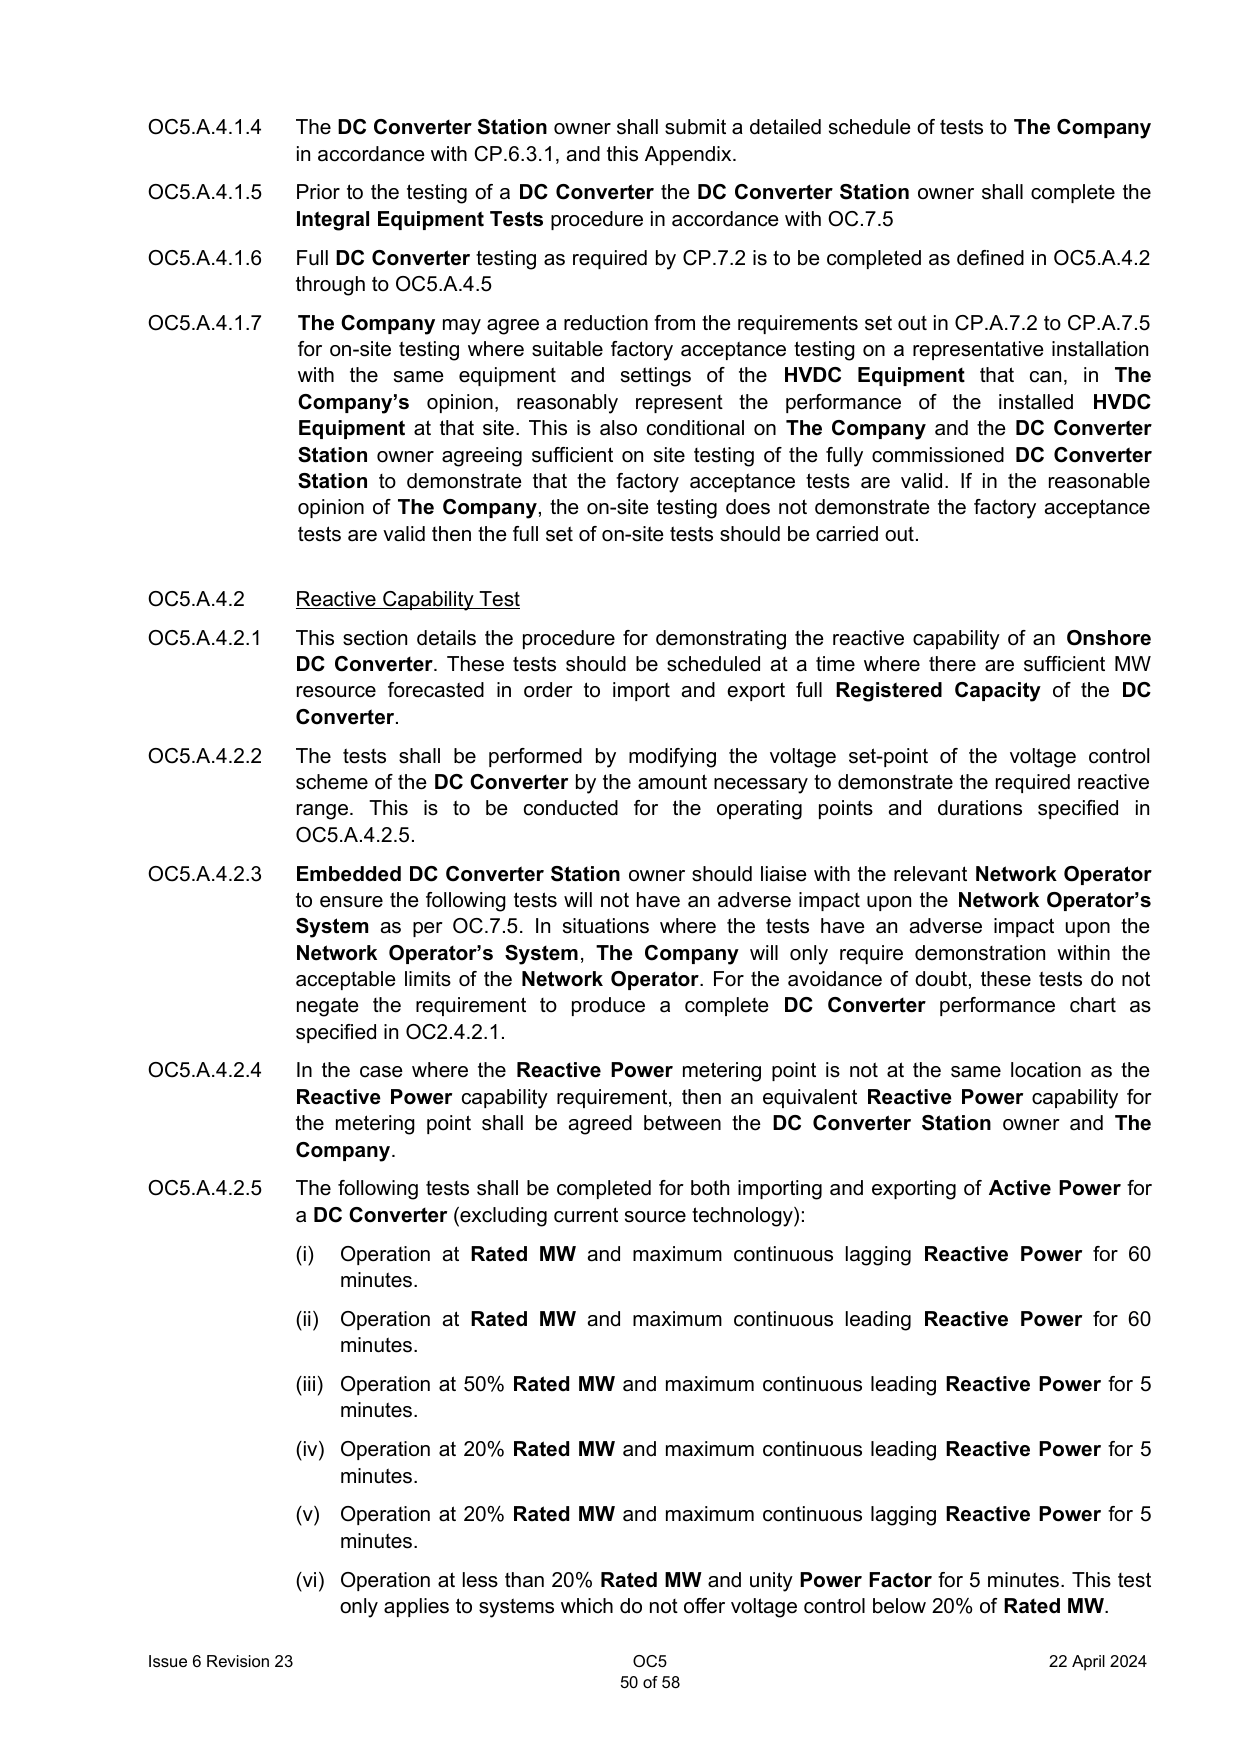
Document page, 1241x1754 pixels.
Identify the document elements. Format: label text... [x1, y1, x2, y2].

text (v) Operation at 20% Rated MW and maximum continuous lagging Reactive Power for 5 minutes. [295, 1502, 1152, 1553]
text (ii) Operation at Rated MW and maximum continuous leading Reactive Power for 60 minutes. [295, 1307, 1152, 1357]
text OC5.A.4.1.7 The Company may agree a reduction from the requirements set out in CP.A.7.2 to CP.A.7.5 for on-site testing where suitable factory acceptance testing on a representative installation with the same equipment and settings of the HVDC Equipment that can, in The Company’s opinion, reasonably represent the performance of the installed HVDC Equipment at that site. This is also conditional on The Company and the DC Converter Station owner agreeing sufficient on site testing of the fully commissioned DC Converter Station to demonstrate that the factory acceptance tests are valid. If in the reasonable opinion of The Company, the on-site testing does not demonstrate the factory acceptance tests are valid then the full set of on-site tests should be carried out. [148, 311, 1152, 545]
text OC5.A.4.2.1 This section details the procedure for demonstrating the reactive capability of an Onshore DC Converter. These tests should be scheduled at a time where there are sufficient MW resource forecasted in order to import and export full Registered Capacity of the DC Converter. [148, 626, 1152, 728]
text OC5.A.4.1.5 Prior to the testing of a DC Converter the DC Converter Station owner shall complete the Integral Equipment Tests procedure in accordance with OC.7.5 [148, 180, 1152, 231]
text OC5.A.4.2.4 In the case where the Reactive Power metering point is not at the same location as the Reactive Power capability requirement, then an equivalent Reactive Power capability for the metering point shall be agreed between the DC Converter Station owner and The Company. [148, 1058, 1152, 1161]
text OC5.A.4.2.2 The tests shall be performed by modifying the voltage set-point of the voltage control scheme of the DC Converter by the amount necessary to demonstrate the required reactive range. This is to be conducted for the operating points and durations specified in OC5.A.4.2.5. [148, 743, 1152, 846]
text OC5.A.4.2 Reactive Capability Test [148, 587, 1152, 611]
text (i) Operation at Rated MW and maximum continuous lagging Reactive Power for 60 minutes. [295, 1241, 1152, 1292]
text OC5.A.4.2.5 The following tests shall be completed for both importing and exporting of Active Power for a DC Converter (excluding current source technology): [148, 1176, 1152, 1227]
text (iv) Operation at 20% Rated MW and maximum continuous leading Reactive Power for 5 minutes. [295, 1437, 1152, 1487]
text (vi) Operation at less than 20% Rated MW and unity Power Factor for 5 minutes. This test only applies to systems which do not offer voltage control below 20% of Rated MW. [295, 1567, 1152, 1618]
text OC5.A.4.2.3 Embedded DC Converter Station owner should liaise with the relevant Network Operator to ensure the following tests will not have an adverse impact upon the Network Operator’s System as per OC.7.5. In situations where the tests have an adverse impact upon the Network Operator’s System, The Company will only require demonstration within the acceptable limits of the Network Operator. For the avoidance of doubt, these tests do not negate the requirement to produce a complete DC Converter performance chart as specified in OC2.4.2.1. [148, 861, 1152, 1043]
text OC5.A.4.1.6 Full DC Converter testing as required by CP.7.2 is to be completed as defined in OC5.A.4.2 through to OC5.A.4.5 [148, 245, 1152, 296]
text OC5.A.4.1.4 The DC Converter Station owner shall submit a detailed schedule of tests to The Company in accordance with CP.6.3.1, and this Appendix. [148, 115, 1152, 165]
text (iii) Operation at 50% Rated MW and maximum continuous leading Reactive Power for 5 minutes. [295, 1372, 1152, 1422]
